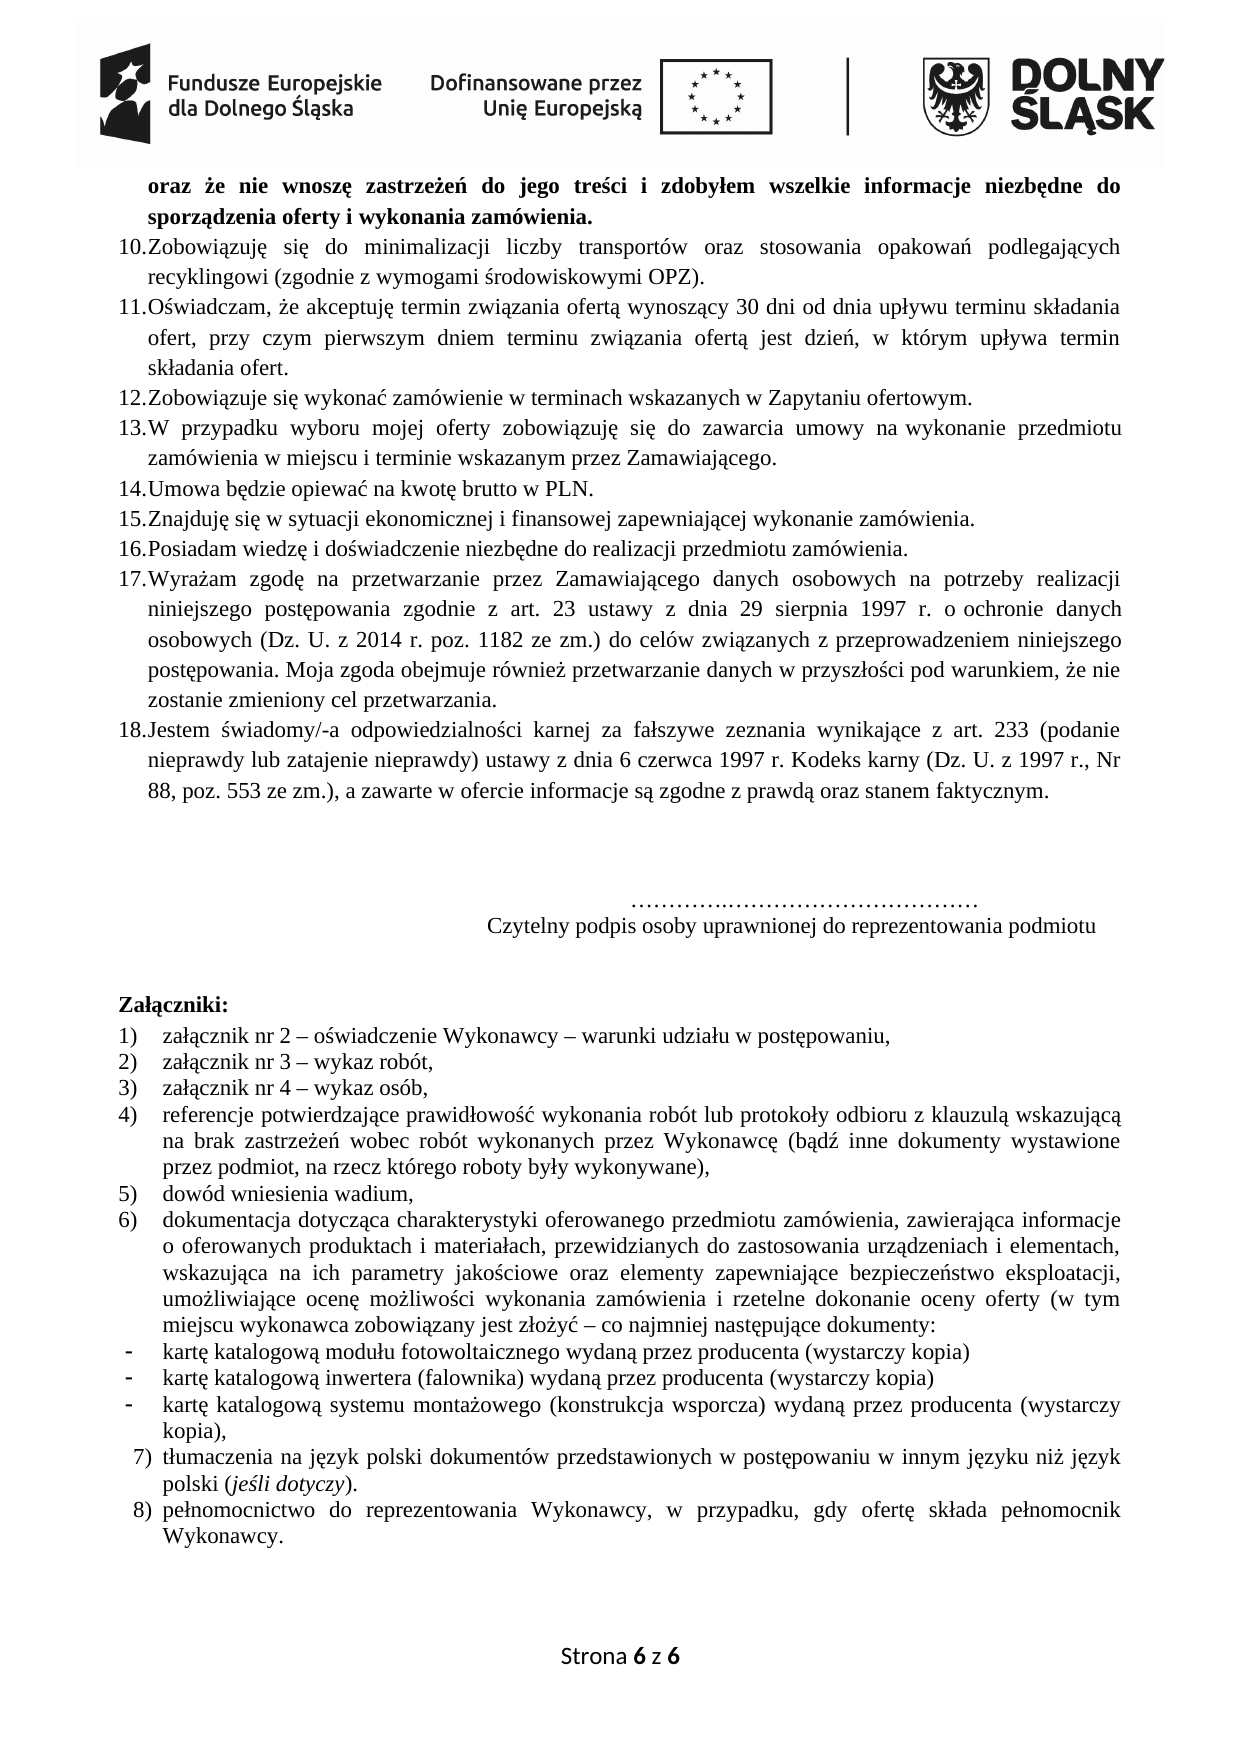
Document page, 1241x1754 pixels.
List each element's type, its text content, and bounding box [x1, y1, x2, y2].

list W przypadku wyboru mojej oferty zobowiązuję się do zawarcia umowy na wykonanie przedmiotu zamówienia w miejscu i terminie wskazanym przez Zamawiającego. [118, 414, 1122, 471]
list Wyrażam zgodę na przetwarzanie przez Zamawiającego danych osobowych na potrzeby realizacji niniejszego postępowania zgodnie z art. 23 ustawy z dnia 29 sierpnia 1997 r. o ochronie danych osobowych (Dz. U. z 2014 r. poz. 1182 ze zm.) do celów związanych z przeprowadzeniem niniejszego postępowania. Moja zgoda obejmuje również przetwarzanie danych w przyszłości pod warunkiem, że nie zostanie zmieniony cel przetwarzania. [118, 565, 1122, 712]
list Zobowiązuje się wykonać zamówienie w terminach wskazanych w Zapytaniu ofertowym. [118, 384, 1122, 410]
text ………….…………………………… [413, 886, 1122, 912]
list załącznik nr 2 – oświadczenie Wykonawcy – warunki udziału w postępowaniu, [118, 1022, 1122, 1048]
list dokumentacja dotycząca charakterystyki oferowanego przedmiotu zamówienia, zawierająca informacje o oferowanych produktach i materiałach, przewidzianych do zastosowania urządzeniach i elementach, wskazująca na ich parametry jakościowe oraz elementy zapewniające bezpieczeństwo eksploatacji, umożliwiające ocenę możliwości wykonania zamówienia i rzetelne dokonanie oceny oferty (w tym miejscu wykonawca zobowiązany jest złożyć – co najmniej następujące dokumenty: [118, 1206, 1122, 1338]
list referencje potwierdzające prawidłowość wykonania robót lub protokoły odbioru z klauzulą wskazującą na brak zastrzeżeń wobec robót wykonanych przez Wykonawcę (bądź inne dokumenty wystawione przez podmiot, na rzecz którego roboty były wykonywane), [118, 1101, 1122, 1180]
list kartę katalogową modułu fotowoltaicznego wydaną przez producenta (wystarczy kopia) [125, 1338, 1122, 1364]
list Posiadam wiedzę i doświadczenie niezbędne do realizacji przedmiotu zamówienia. [118, 535, 1122, 561]
picture [75, 18, 1165, 169]
list kartę katalogową inwertera (falownika) wydaną przez producenta (wystarczy kopia) [125, 1364, 1122, 1391]
list załącznik nr 4 – wykaz osób, [118, 1074, 1122, 1101]
list załącznik nr 3 – wykaz robót, [118, 1048, 1122, 1074]
list Umowa będzie opiewać na kwotę brutto w PLN. [118, 475, 1122, 501]
list pełnomocnictwo do reprezentowania Wykonawcy, w przypadku, gdy ofertę składa pełnomocnik Wykonawcy. [133, 1496, 1122, 1549]
list Zobowiązuję się do minimalizacji liczby transportów oraz stosowania opakowań podlegających recyklingowi (zgodnie z wymogami środowiskowymi OPZ). [118, 233, 1122, 289]
list Znajduję się w sytuacji ekonomicznej i finansowej zapewniającej wykonanie zamówienia. [118, 505, 1122, 531]
list tłumaczenia na język polski dokumentów przedstawionych w postępowaniu w innym języku niż język polski (jeśli dotyczy). [133, 1443, 1122, 1496]
text Czytelny podpis osoby uprawnionej do reprezentowania podmiotu [413, 912, 1122, 939]
text Załączniki: [118, 991, 1122, 1018]
list dowód wniesienia wadium, [118, 1180, 1122, 1206]
list Oświadczam, że akceptuję termin związania ofertą wynoszący 30 dni od dnia upływu terminu składania ofert, przy czym pierwszym dniem terminu związania ofertą jest dzień, w którym upływa termin składania ofert. [118, 293, 1122, 380]
list kartę katalogową systemu montażowego (konstrukcja wsporcza) wydaną przez producenta (wystarczy kopia), [125, 1391, 1122, 1443]
list Jestem świadomy/-a odpowiedzialności karnej za fałszywe zeznania wynikające z art. 233 (podanie nieprawdy lub zatajenie nieprawdy) ustawy z dnia 6 czerwca 1997 r. Kodeks karny (Dz. U. z 1997 r., Nr 88, poz. 553 ze zm.), a zawarte w ofercie informacje są zgodne z prawdą oraz stanem faktycznym. [118, 716, 1122, 803]
